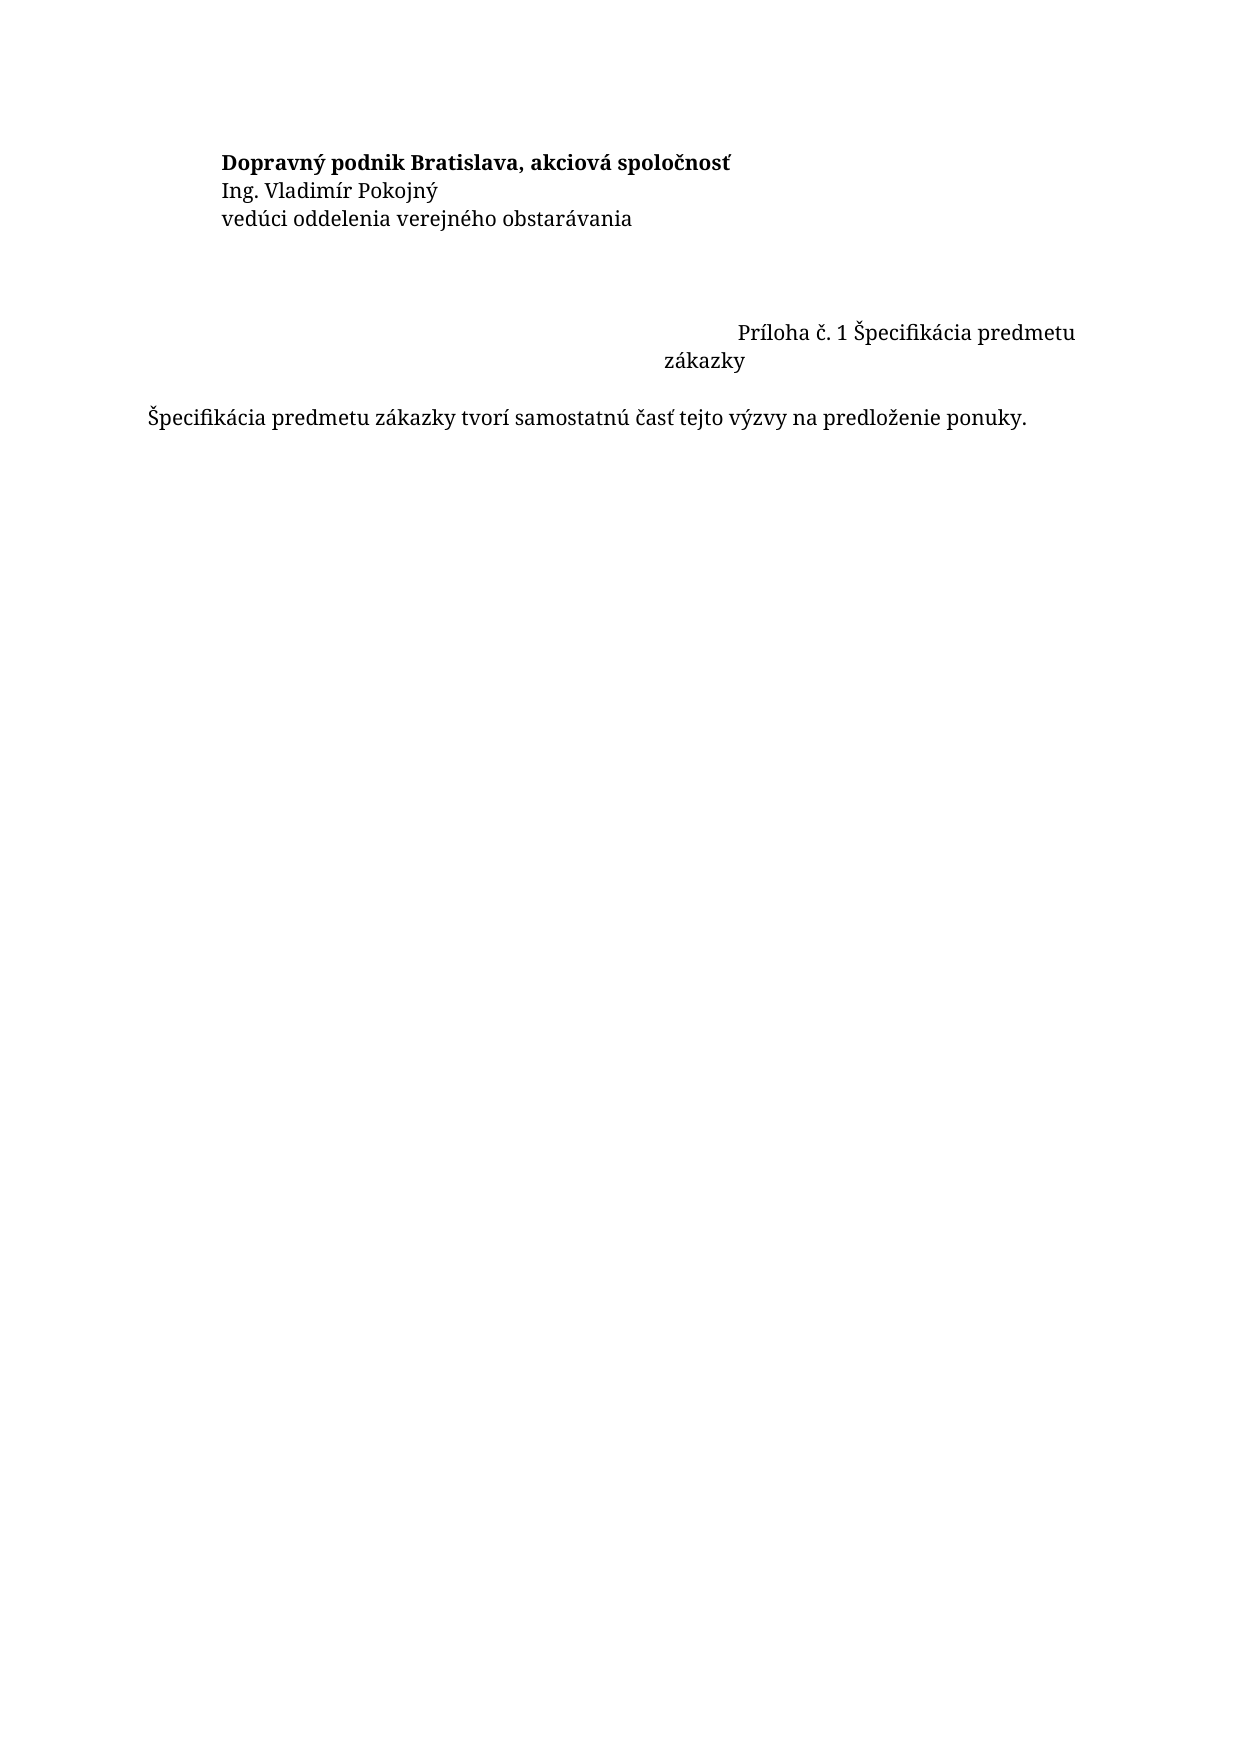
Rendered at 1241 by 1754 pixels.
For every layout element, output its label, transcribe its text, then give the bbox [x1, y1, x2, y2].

text Príloha č. 1 Špecifikácia predmetu zákazky [664, 318, 1093, 375]
text Ing. Vladimír Pokojný [148, 176, 1093, 204]
text vedúci oddelenia verejného obstarávania [148, 204, 1093, 233]
text Špecifikácia predmetu zákazky tvorí samostatnú časť tejto výzvy na predloženie ponuky. [148, 403, 1093, 432]
text Dopravný podnik Bratislava, akciová spoločnosť [148, 148, 1093, 176]
